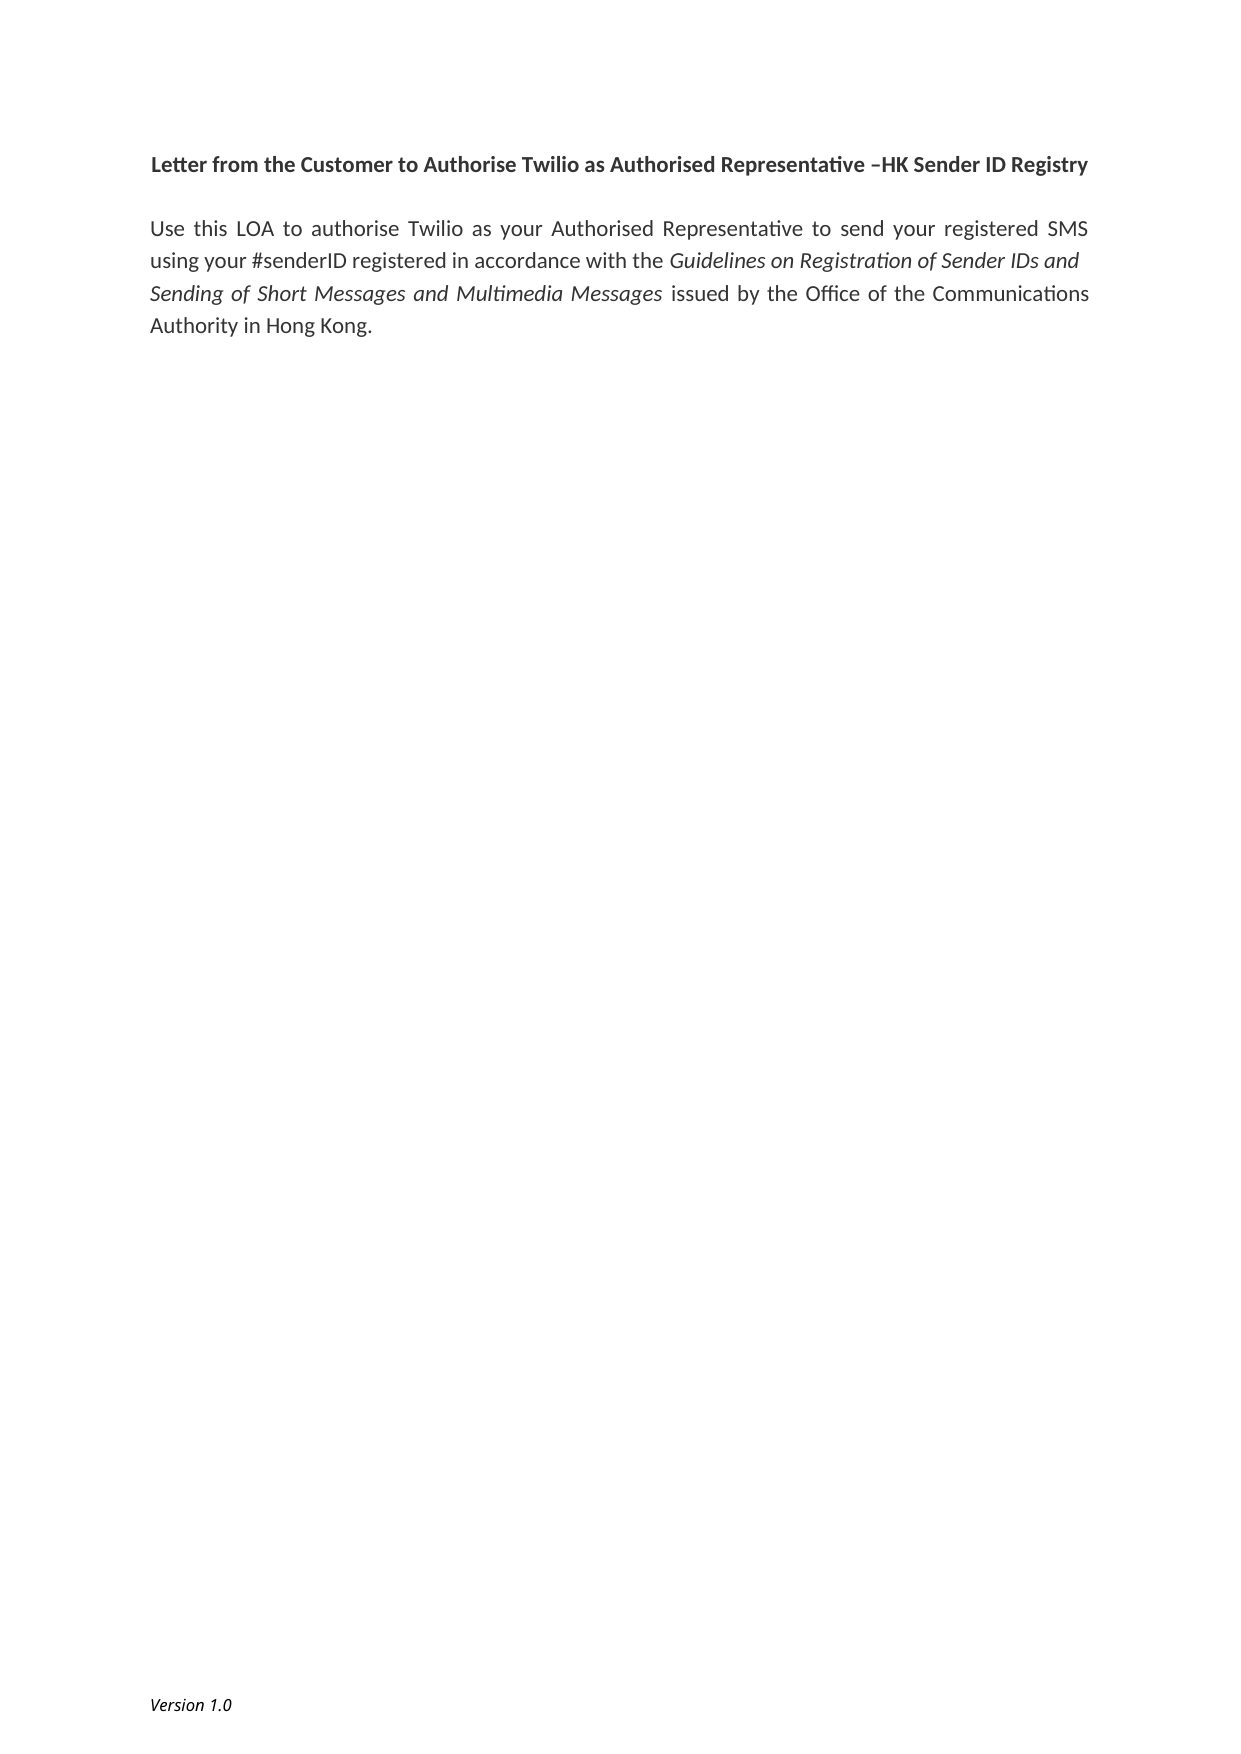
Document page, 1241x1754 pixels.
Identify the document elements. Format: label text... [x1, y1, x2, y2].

text Use this LOA to authorise Twilio as your Authorised Representative to send your registered SMS using your #senderID registered in accordance with the Guidelines on Registration of Sender IDs and [150, 242, 1090, 274]
text Sending of Short Messages and Multimedia Messages issued by the Office of the Communications Authority in Hong Kong. [150, 279, 1090, 339]
